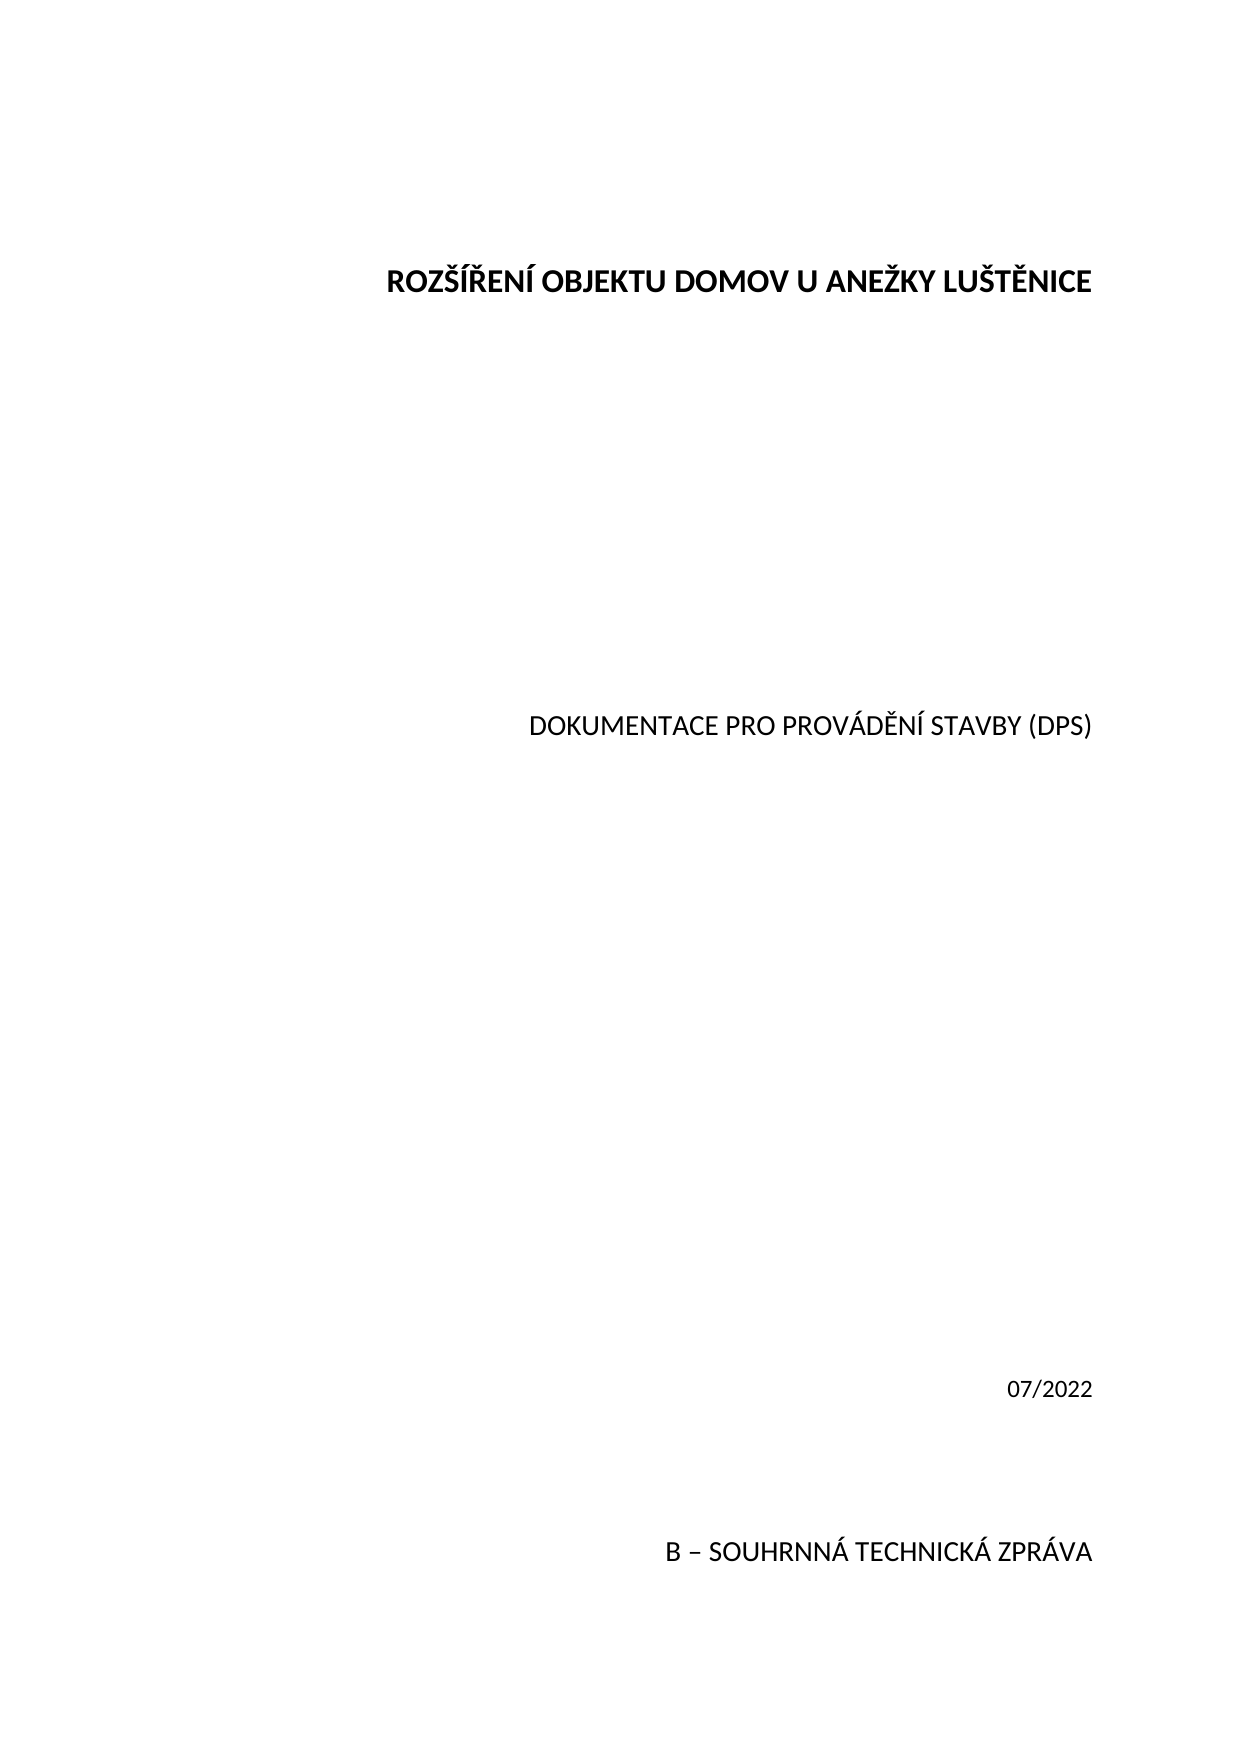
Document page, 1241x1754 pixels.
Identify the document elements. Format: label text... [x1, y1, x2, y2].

text 07/2022 [148, 1374, 1093, 1404]
text DOKUMENTACE PRO PROVÁDĚNÍ STAVBY (DPS) [148, 707, 1093, 742]
text Rozšíření objektu Domov u Anežky Luštěnice [103, 261, 1093, 301]
text b – souhrnná technická zpráva [148, 1533, 1093, 1569]
